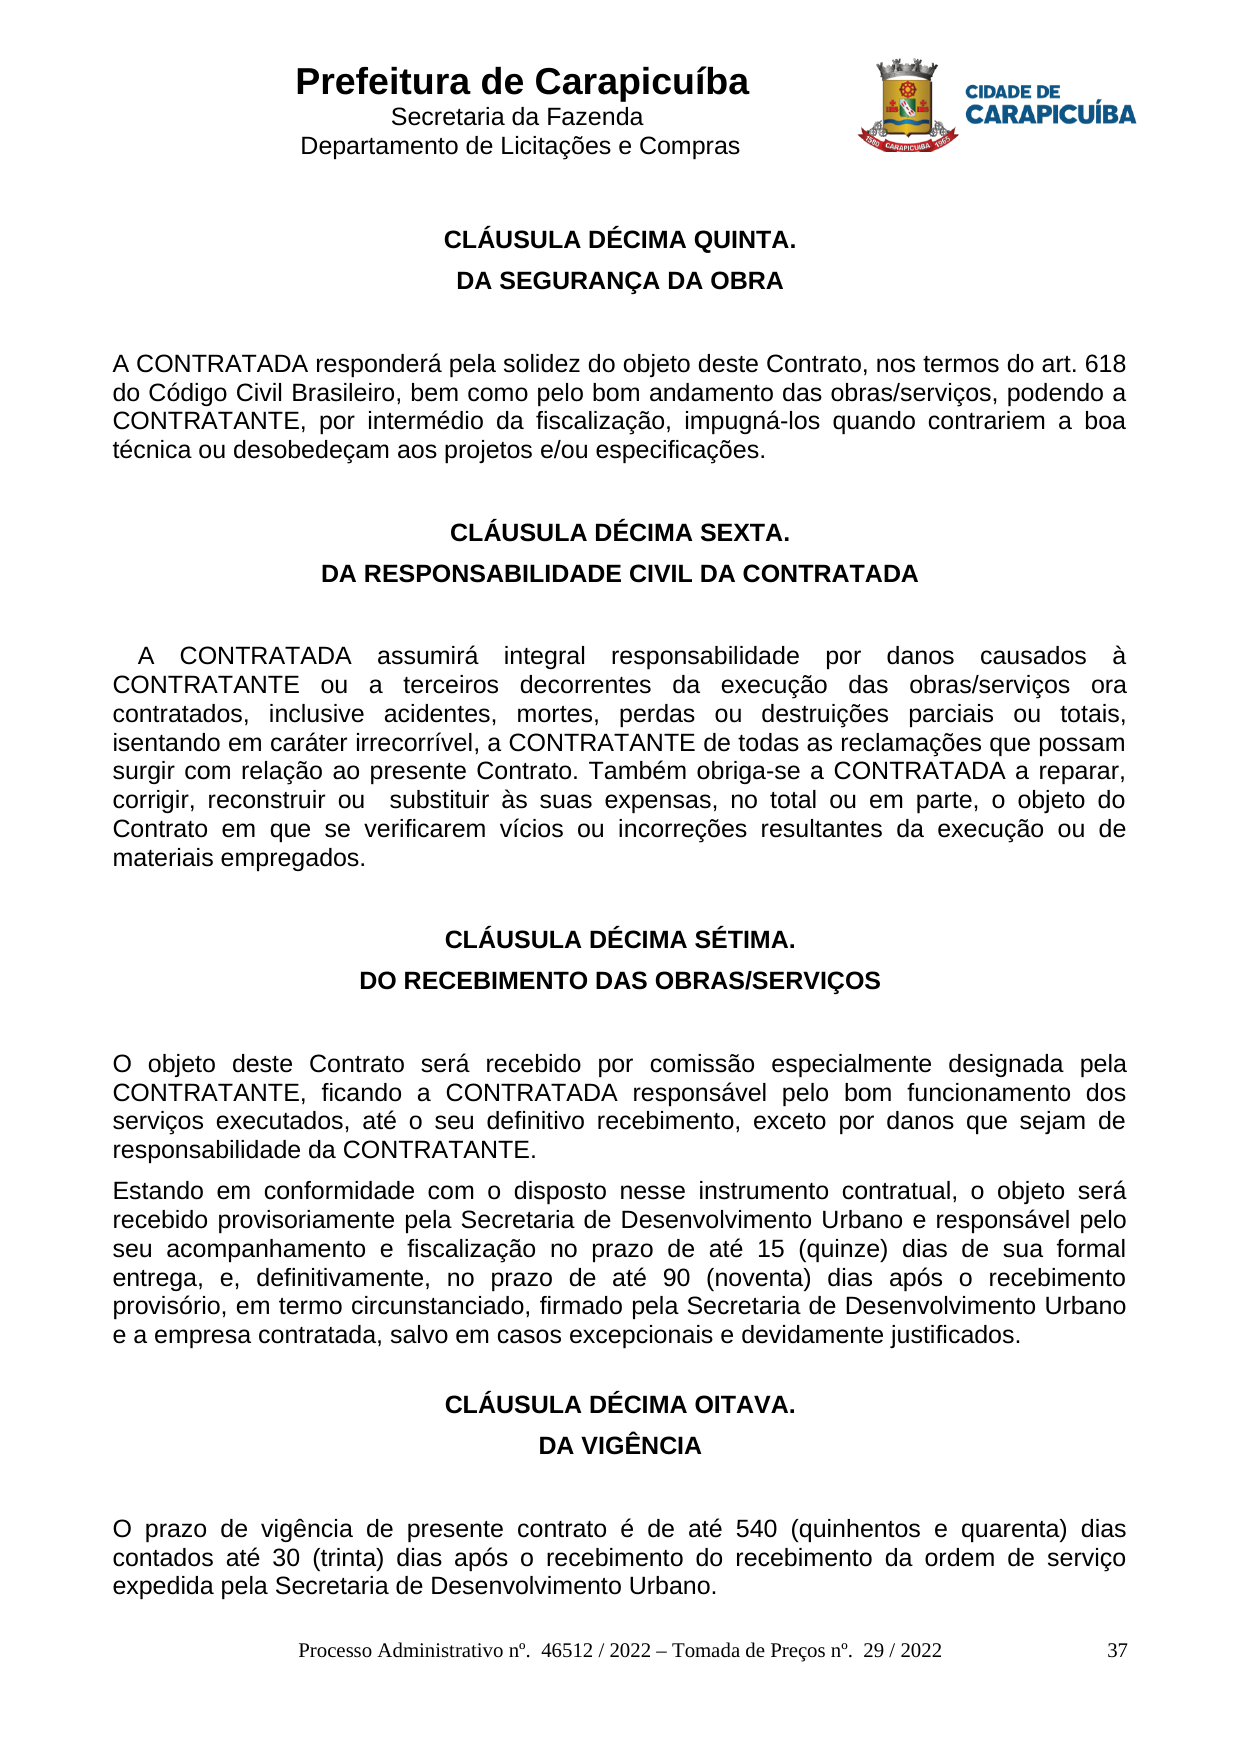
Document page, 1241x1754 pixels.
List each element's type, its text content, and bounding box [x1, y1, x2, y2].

text DA RESPONSABILIDADE CIVIL DA CONTRATADA [112, 559, 1128, 587]
text CLÁUSULA DÉCIMA OITAVA. [112, 1390, 1128, 1419]
text DA VIGÊNCIA [112, 1431, 1128, 1460]
picture [857, 57, 1139, 152]
text CLÁUSULA DÉCIMA SÉTIMA. [112, 925, 1128, 954]
text Estando em conformidade com o disposto nesse instrumento contratual, o objeto será recebido provisoriamente pela Secretaria de Desenvolvimento Urbano e responsável pelo seu acompanhamento e fiscalização no prazo de até 15 (quinze) dias de sua formal entrega, e, definitivamente, no prazo de até 90 (noventa) dias após o recebimento provisório, em termo circunstanciado, firmado pela Secretaria de Desenvolvimento Urbano e a empresa contratada, salvo em casos excepcionais e devidamente justificados. [112, 1176, 1128, 1349]
text O objeto deste Contrato será recebido por comissão especialmente designada pela CONTRATANTE, ficando a CONTRATADA responsável pelo bom funcionamento dos serviços executados, até o seu definitivo recebimento, exceto por danos que sejam de responsabilidade da CONTRATANTE. [112, 1049, 1128, 1164]
text A CONTRATADA assumirá integral responsabilidade por danos causados à CONTRATANTE ou a terceiros decorrentes da execução das obras/serviços ora contratados, inclusive acidentes, mortes, perdas ou destruições parciais ou totais, isentando em caráter irrecorrível, a CONTRATANTE de todas as reclamações que possam surgir com relação ao presente Contrato. Também obriga-se a CONTRATADA a reparar, corrigir, reconstruir ou substituir às suas expensas, no total ou em parte, o objeto do Contrato em que se verificarem vícios ou incorreções resultantes da execução ou de materiais empregados. [112, 641, 1128, 871]
text A CONTRATADA responderá pela solidez do objeto deste Contrato, nos termos do art. 618 do Código Civil Brasileiro, bem como pelo bom andamento das obras/serviços, podendo a CONTRATANTE, por intermédio da fiscalização, impugná-los quando contrariem a boa técnica ou desobedeçam aos projetos e/ou especificações. [112, 349, 1128, 464]
text O prazo de vigência de presente contrato é de até 540 (quinhentos e quarenta) dias contados até 30 (trinta) dias após o recebimento do recebimento da ordem de serviço expedida pela Secretaria de Desenvolvimento Urbano. [112, 1514, 1128, 1600]
text CLÁUSULA DÉCIMA SEXTA. [112, 517, 1128, 546]
text DO RECEBIMENTO DAS OBRAS/SERVIÇOS [112, 966, 1128, 995]
text CLÁUSULA DÉCIMA QUINTA. [112, 225, 1128, 254]
text DA SEGURANÇA DA OBRA [112, 266, 1128, 295]
